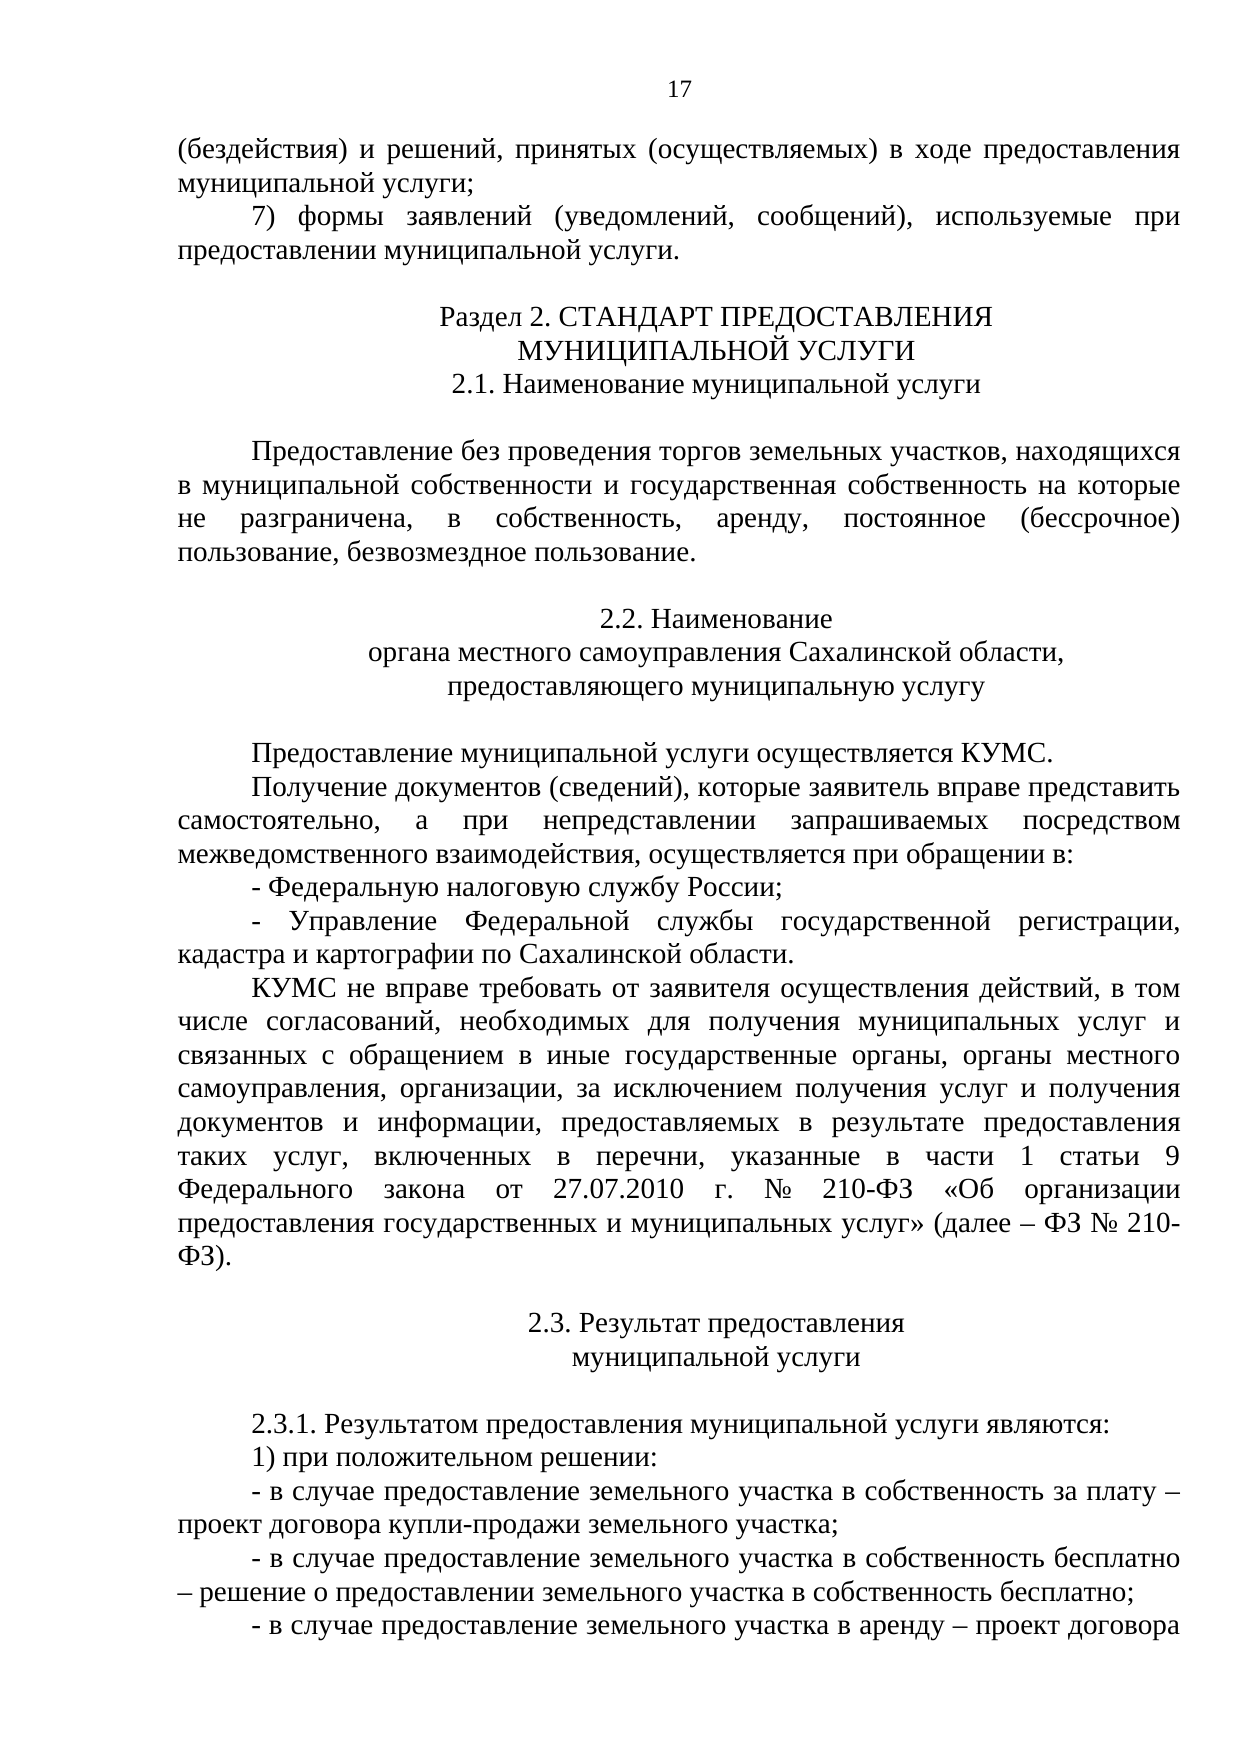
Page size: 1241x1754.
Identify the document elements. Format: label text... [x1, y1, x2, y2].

text органа местного самоуправления Сахалинской области, [177, 634, 1181, 668]
text Получение документов (сведений), которые заявитель вправе представить самостоятельно, а при непредставлении запрашиваемых посредством межведомственного взаимодействия, осуществляется при обращении в: [177, 769, 1181, 869]
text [177, 131, 1181, 198]
text муниципальной услуги [177, 1339, 1181, 1372]
text - в случае предоставление земельного участка в собственность бесплатно – решение о предоставлении земельного участка в собственность бесплатно; [177, 1540, 1181, 1607]
text - в случае предоставление земельного участка в собственность за плату – проект договора купли-продажи земельного участка; [177, 1473, 1181, 1540]
text 2.1. Наименование муниципальной услуги [177, 366, 1181, 400]
text - Федеральную налоговую службу России; [177, 869, 1181, 903]
text КУМС не вправе требовать от заявителя осуществления действий, в том числе согласований, необходимых для получения муниципальных услуг и связанных с обращением в иные государственные органы, органы местного самоуправления, организации, за исключением получения услуг и получения документов и информации, предоставляемых в результате предоставления таких услуг, включенных в перечни, указанные в части 1 статьи 9 Федерального закона от 27.07.2010 г. № 210-ФЗ «Об организации предоставления государственных и муниципальных услуг» (далее – ФЗ № 210-ФЗ). [177, 970, 1181, 1272]
text Предоставление муниципальной услуги осуществляется КУМС. [177, 735, 1181, 769]
text 7) формы заявлений (уведомлений, сообщений), используемые при предоставлении муниципальной услуги. [177, 198, 1181, 266]
text Раздел 2. СТАНДАРТ ПРЕДОСТАВЛЕНИЯ [177, 299, 1181, 333]
text 2.3.1. Результатом предоставления муниципальной услуги являются: [177, 1406, 1181, 1439]
text предоставляющего муниципальную услугу [177, 668, 1181, 702]
text - Управление Федеральной службы государственной регистрации, кадастра и картографии по Сахалинской области. [177, 903, 1181, 970]
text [177, 1607, 1181, 1641]
text Предоставление без проведения торгов земельных участков, находящихся в муниципальной собственности и государственная собственность на которые не разграничена, в собственность, аренду, постоянное (бессрочное) пользование, безвозмездное пользование. [177, 433, 1181, 567]
text 2.3. Результат предоставления [177, 1305, 1181, 1339]
text 2.2. Наименование [177, 601, 1181, 634]
text МУНИЦИПАЛЬНОЙ УСЛУГИ [177, 333, 1181, 366]
text 1) при положительном решении: [177, 1439, 1181, 1473]
